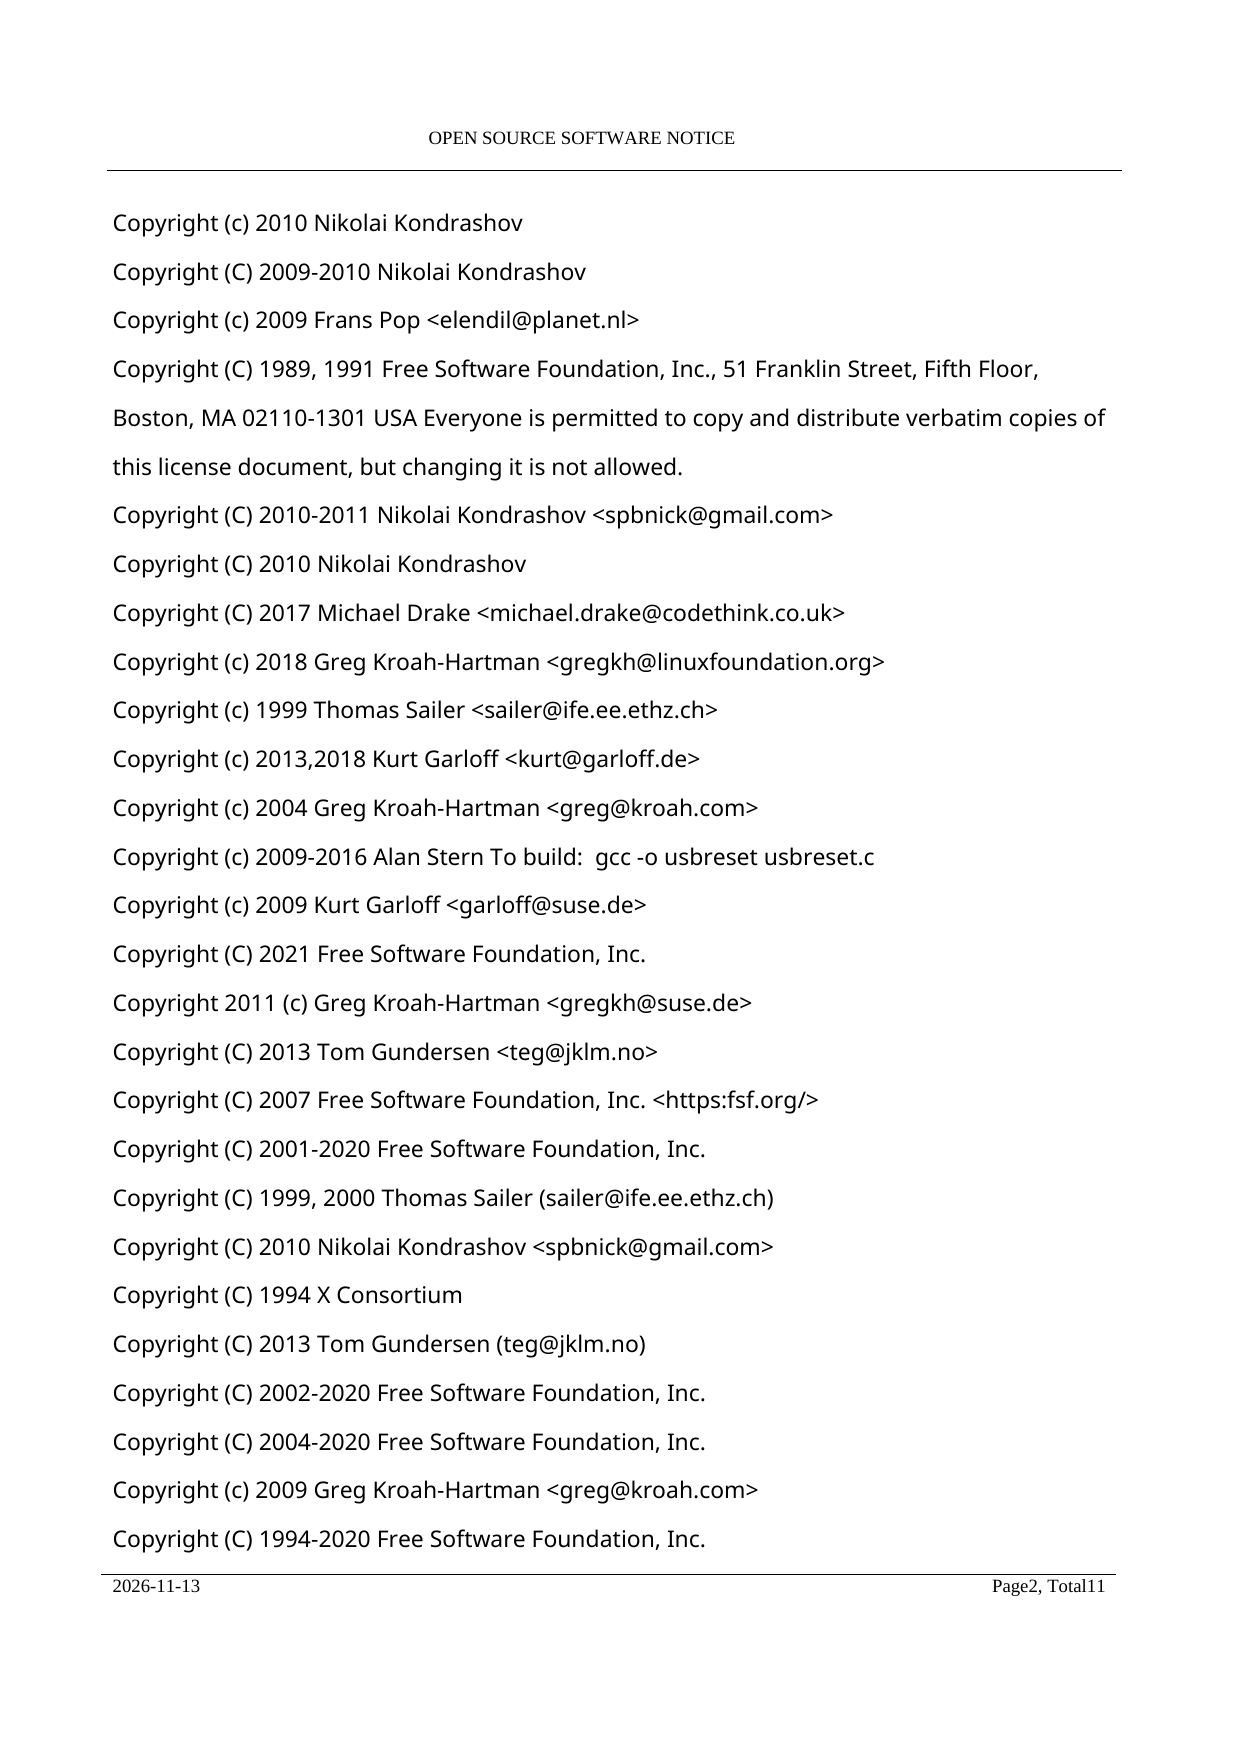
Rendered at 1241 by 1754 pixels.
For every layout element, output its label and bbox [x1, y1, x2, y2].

text [112, 206, 1128, 1555]
